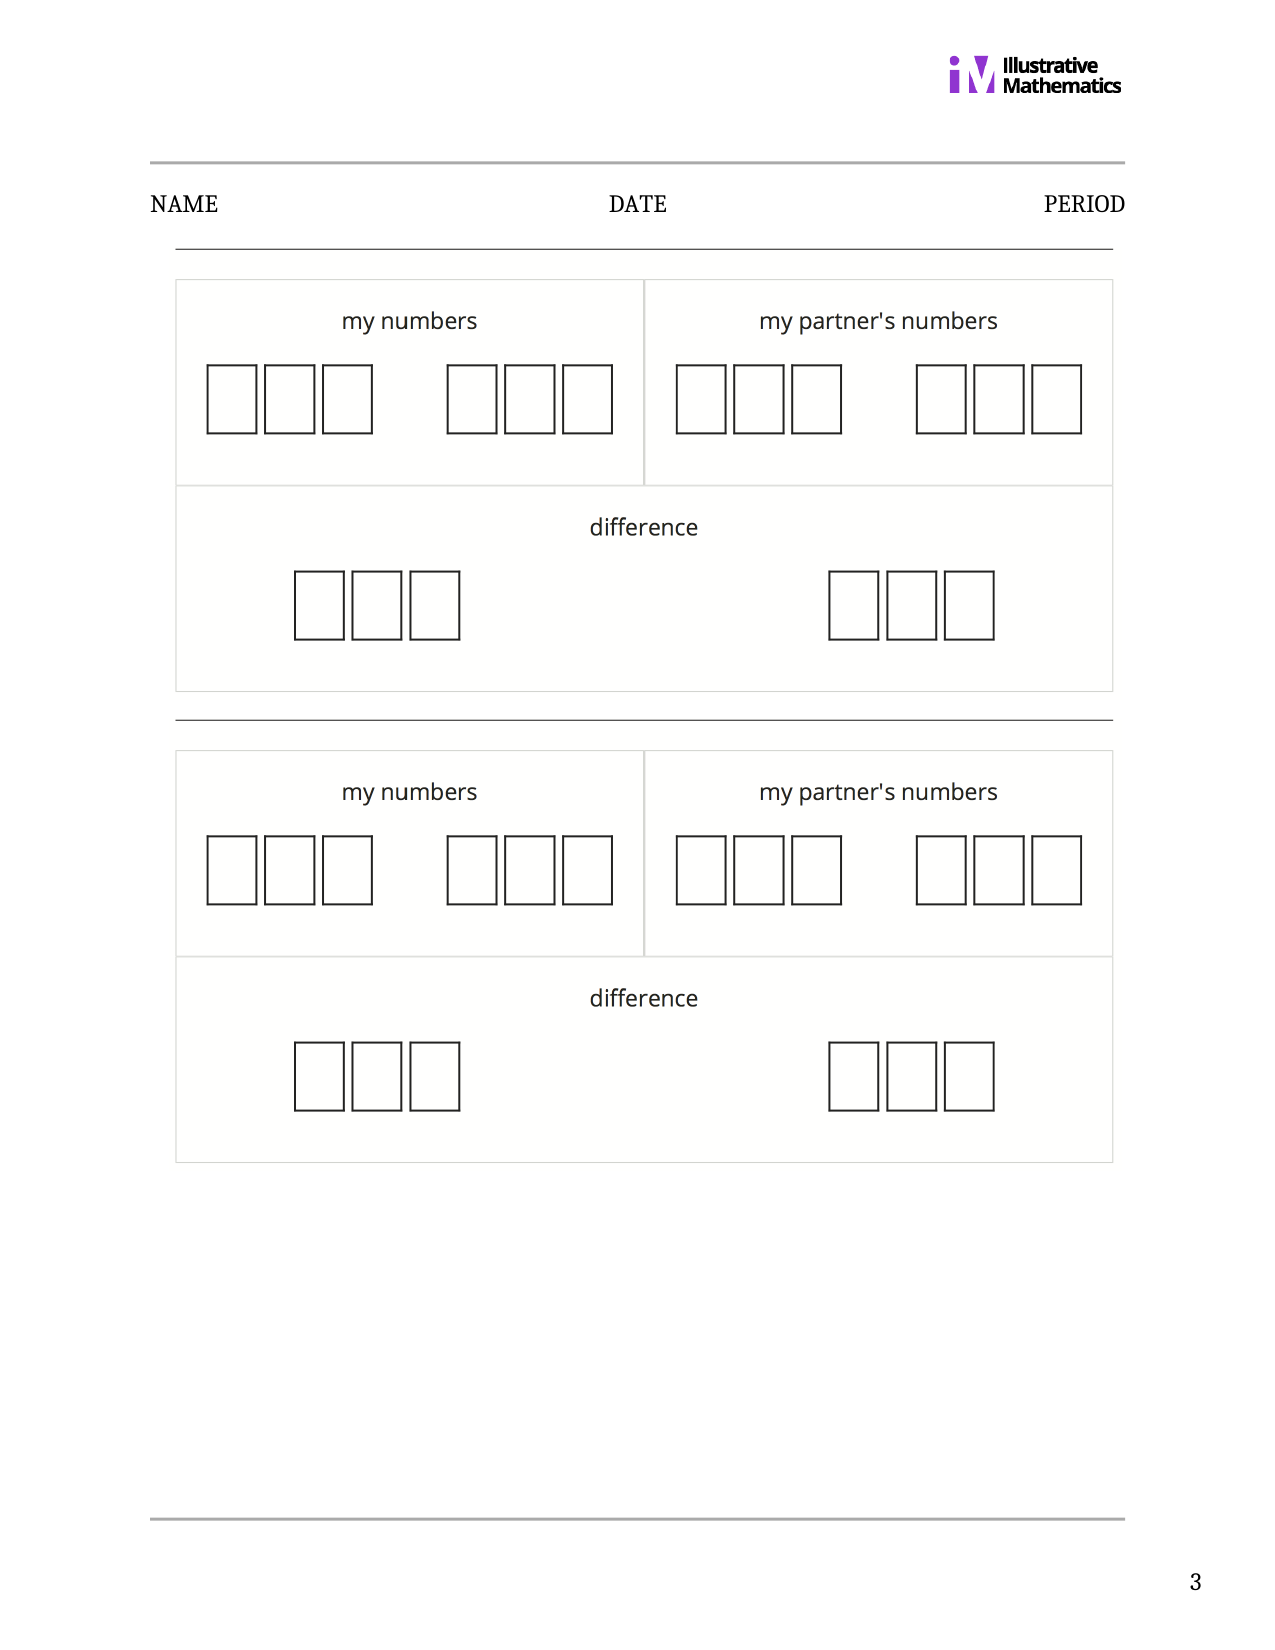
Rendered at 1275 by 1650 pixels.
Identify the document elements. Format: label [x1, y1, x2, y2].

picture [168, 718, 1122, 1171]
picture [949, 55, 1121, 93]
picture [168, 247, 1122, 700]
